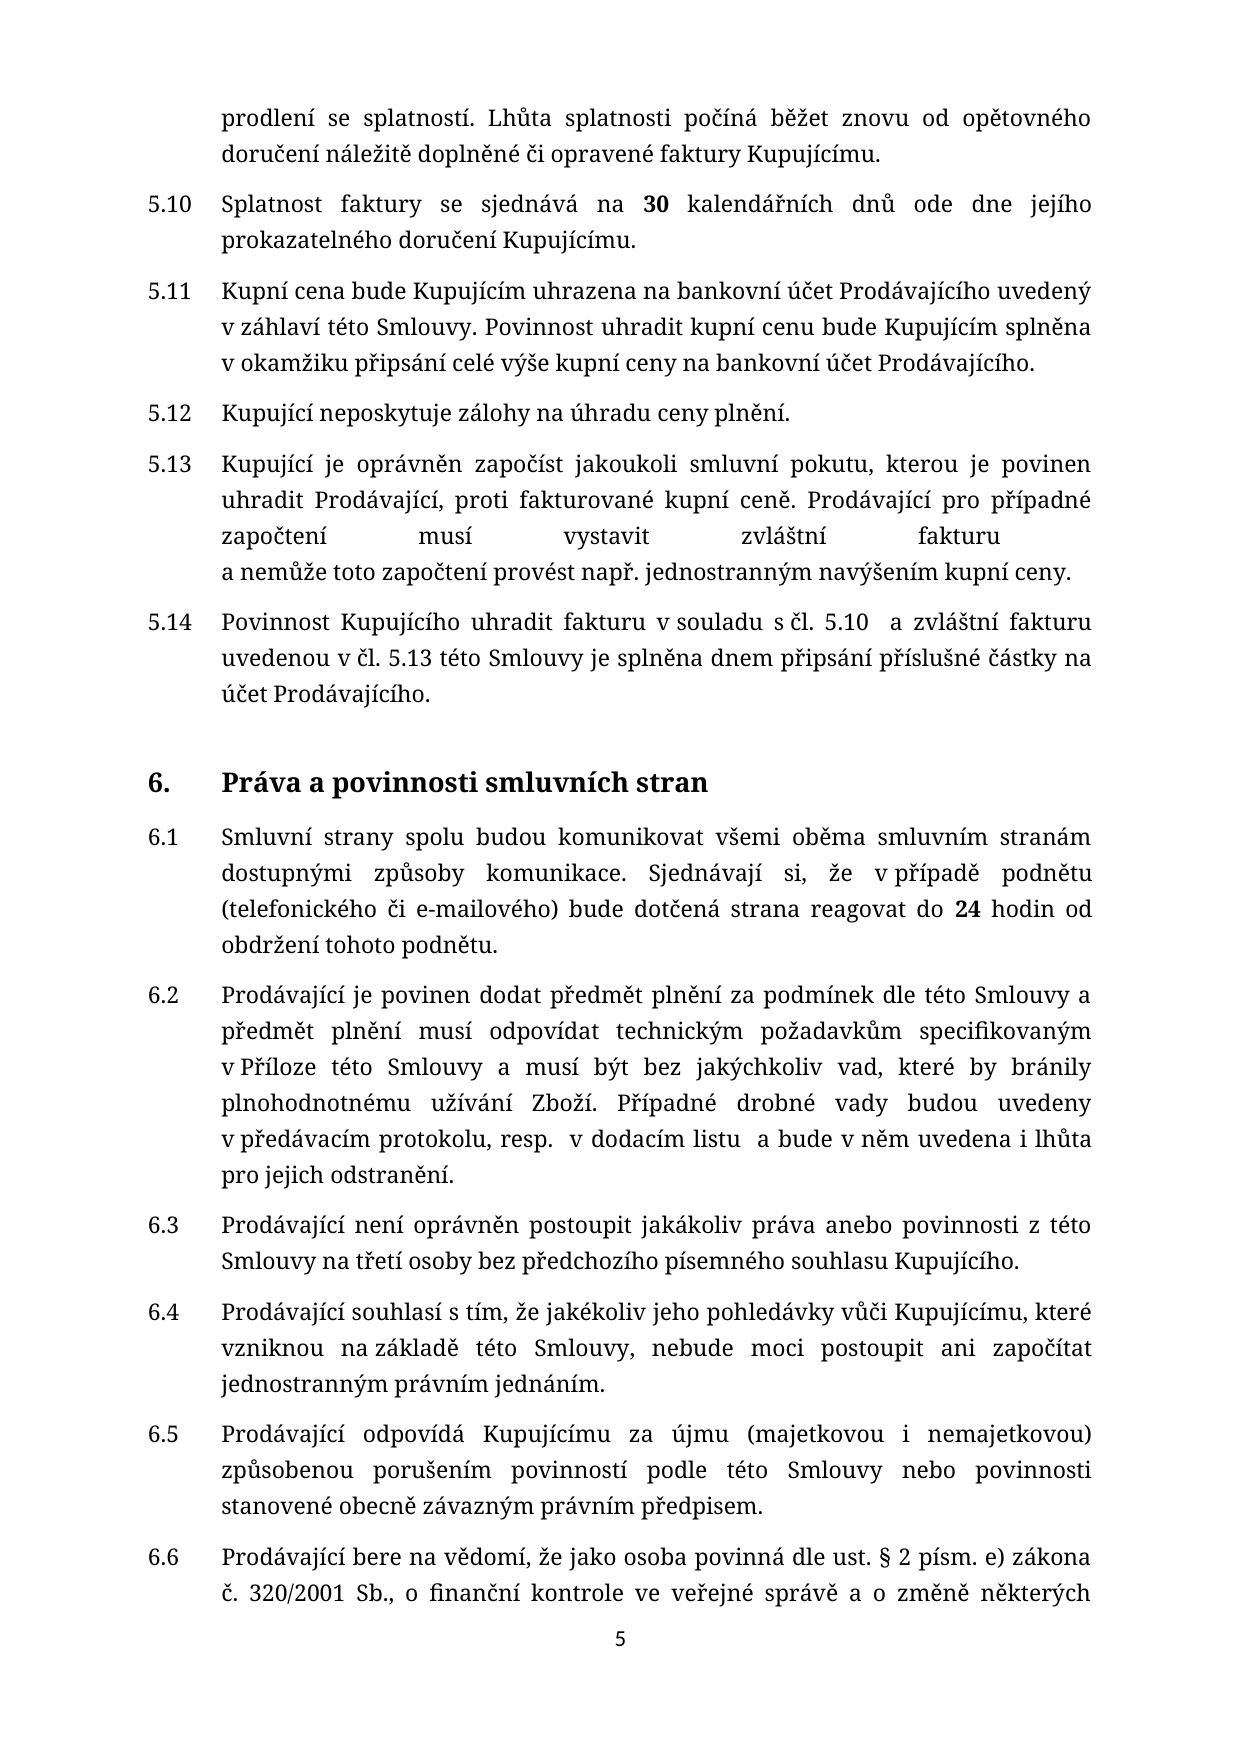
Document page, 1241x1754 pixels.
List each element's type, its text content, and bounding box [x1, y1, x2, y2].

text 6.5 Prodávající odpovídá Kupujícímu za újmu (majetkovou i nemajetkovou) způsobenou porušením povinností podle této Smlouvy nebo povinnosti stanovené obecně závazným právním předpisem. [148, 1418, 1092, 1521]
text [148, 102, 1092, 169]
text 5.13 Kupující je oprávněn započíst jakoukoli smluvní pokutu, kterou je povinen uhradit Prodávající, proti fakturované kupní ceně. Prodávající pro případné započtení musí vystavit zvláštní fakturu a nemůže toto započtení provést např. jednostranným navýšením kupní ceny. [148, 448, 1092, 587]
text 5.12 Kupující neposkytuje zálohy na úhradu ceny plnění. [148, 397, 1092, 428]
text 5.14 Povinnost Kupujícího uhradit fakturu v souladu s čl. 5.10 a zvláštní fakturu uvedenou v čl. 5.13 této Smlouvy je splněna dnem připsání příslušné částky na účet Prodávajícího. [148, 606, 1092, 709]
text 6.3 Prodávající není oprávněn postoupit jakákoliv práva anebo povinnosti z této Smlouvy na třetí osoby bez předchozího písemného souhlasu Kupujícího. [148, 1209, 1092, 1277]
text 6. Práva a povinnosti smluvních stran [148, 764, 1092, 801]
text 6.1 Smluvní strany spolu budou komunikovat všemi oběma smluvním stranám dostupnými způsoby komunikace. Sjednávají si, že v případě podnětu (telefonického či e-mailového) bude dotčená strana reagovat do 24 hodin od obdržení tohoto podnětu. [148, 821, 1092, 960]
text 5.11 Kupní cena bude Kupujícím uhrazena na bankovní účet Prodávajícího uvedený v záhlaví této Smlouvy. Povinnost uhradit kupní cenu bude Kupujícím splněna v okamžiku připsání celé výše kupní ceny na bankovní účet Prodávajícího. [148, 275, 1092, 378]
text 5.10 Splatnost faktury se sjednává na 30 kalendářních dnů ode dne jejího prokazatelného doručení Kupujícímu. [148, 188, 1092, 256]
text 6.2 Prodávající je povinen dodat předmět plnění za podmínek dle této Smlouvy a předmět plnění musí odpovídat technickým požadavkům specifikovaným v Příloze této Smlouvy a musí být bez jakýchkoliv vad, které by bránily plnohodnotnému užívání Zboží. Případné drobné vady budou uvedeny v předávacím protokolu, resp. v dodacím listu a bude v něm uvedena i lhůta pro jejich odstranění. [148, 979, 1092, 1190]
text 6.4 Prodávající souhlasí s tím, že jakékoliv jeho pohledávky vůči Kupujícímu, které vzniknou na základě této Smlouvy, nebude moci postoupit ani započítat jednostranným právním jednáním. [148, 1296, 1092, 1399]
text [148, 1541, 1092, 1608]
